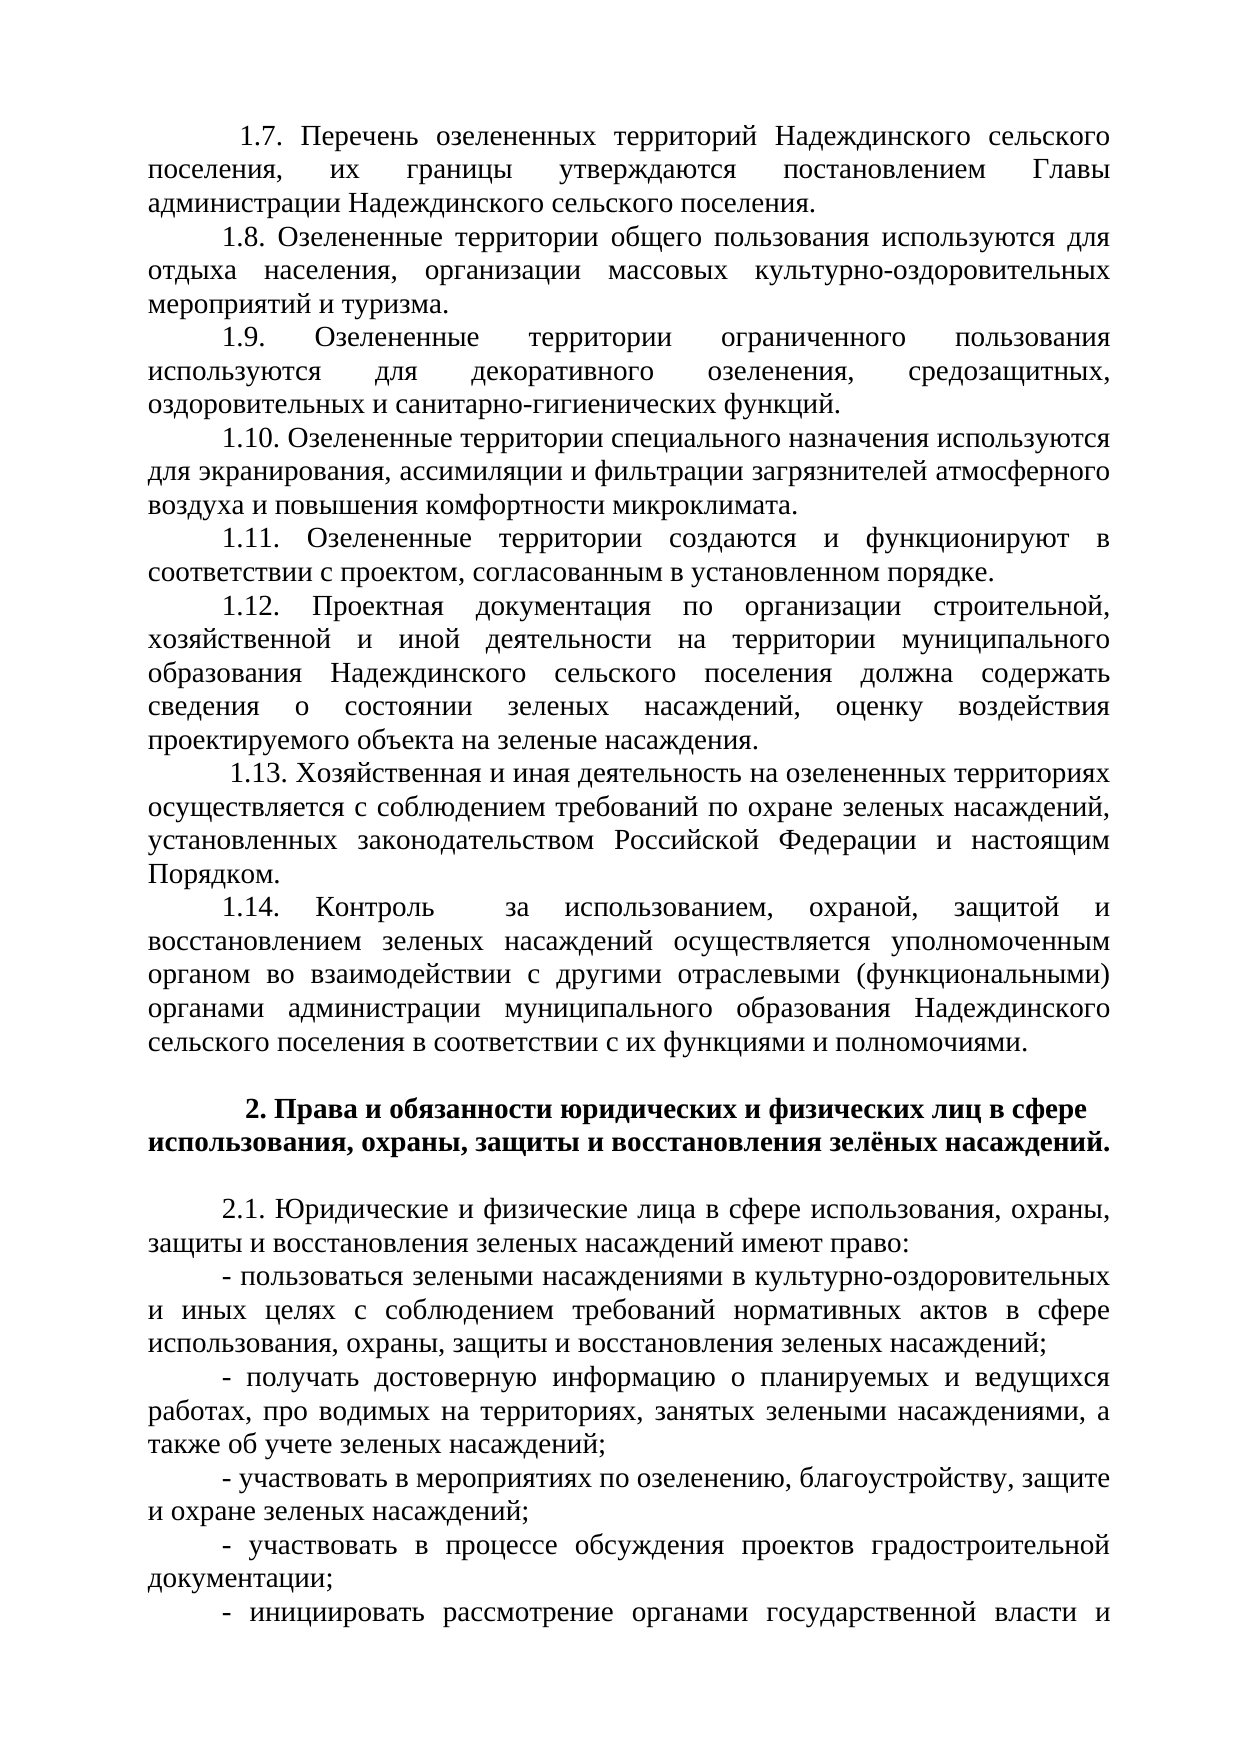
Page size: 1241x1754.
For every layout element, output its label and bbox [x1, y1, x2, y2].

table_header [89, 118, 1122, 1627]
